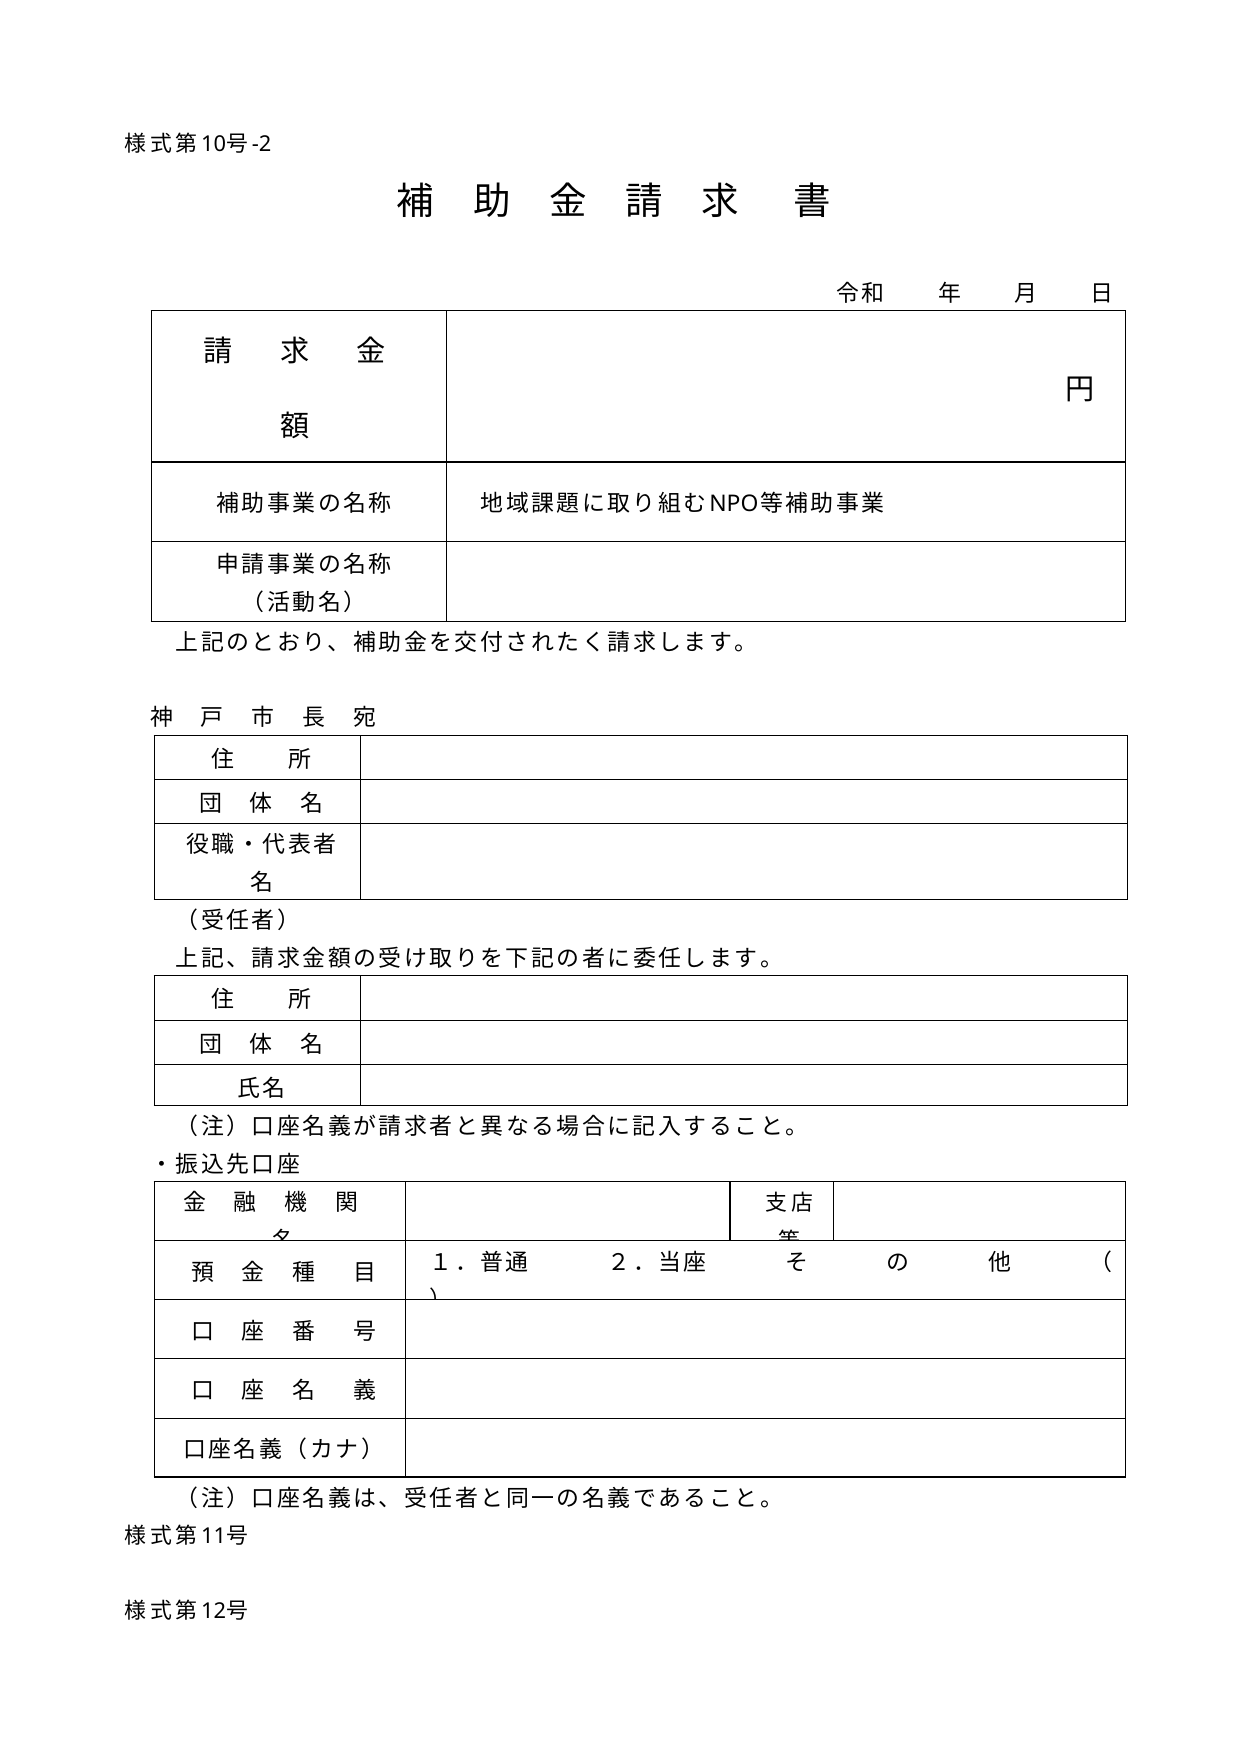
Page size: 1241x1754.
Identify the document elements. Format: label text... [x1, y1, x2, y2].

table_cell 口座名義（カナ） [155, 1419, 405, 1476]
table_cell [361, 824, 1127, 899]
text （注）口座名義が請求者と異なる場合に記入すること。 [124, 1106, 1116, 1144]
table_cell 申請事業の名称 （活動名） [152, 542, 446, 621]
table_cell [406, 1359, 1125, 1417]
table_cell 預金種目 [155, 1241, 405, 1299]
table_cell 団 体 名 [155, 780, 360, 823]
text 様式第10号-2 [124, 123, 1116, 160]
table_cell [361, 1021, 1127, 1064]
text 神 戸 市 長 宛 [124, 697, 1116, 735]
table_cell [447, 542, 1125, 621]
text （注）口座名義は、受任者と同一の名義であること。 [124, 1477, 1116, 1515]
table_header 金融機関名 [155, 1182, 405, 1240]
text 令和 年 月 日 [124, 273, 1116, 310]
text （受任者） [124, 900, 1116, 938]
table_header [361, 976, 1127, 1019]
text 様式第12号 [124, 1590, 1116, 1627]
text 様式第11号 [124, 1515, 1116, 1552]
table_cell 補助事業の名称 [152, 463, 446, 541]
table_cell [361, 780, 1127, 823]
table_header [361, 736, 1127, 779]
table_header 住 所 [155, 976, 360, 1019]
text 上記のとおり、補助金を交付されたく請求します。 [124, 622, 1116, 660]
table_cell 団 体 名 [155, 1021, 360, 1064]
table_header 請 求 金 額 [152, 311, 446, 461]
table_cell 地域課題に取り組むNPO等補助事業 [447, 463, 1125, 541]
text 上記、請求金額の受け取りを下記の者に委任します。 [124, 938, 1116, 975]
table_header 支店等 [731, 1182, 833, 1240]
table_cell 口座名義 [155, 1359, 405, 1417]
table_cell [406, 1300, 1125, 1358]
table_header [406, 1182, 729, 1240]
table_header [447, 311, 1040, 461]
table_cell [406, 1419, 1125, 1476]
text 補助金請求書 [124, 160, 1116, 235]
table_header [834, 1182, 1125, 1240]
text ・振込先口座 [124, 1144, 1116, 1181]
table_cell 氏名 [155, 1065, 360, 1105]
table_cell 役職・代表者名 [155, 824, 360, 899]
table_header 住 所 [155, 736, 360, 779]
table_cell [361, 1065, 1127, 1105]
table_cell １．普通 ２．当座 その他（ ） [406, 1241, 1125, 1299]
table_cell 口座番号 [155, 1300, 405, 1358]
table_header 円 [1040, 311, 1125, 461]
